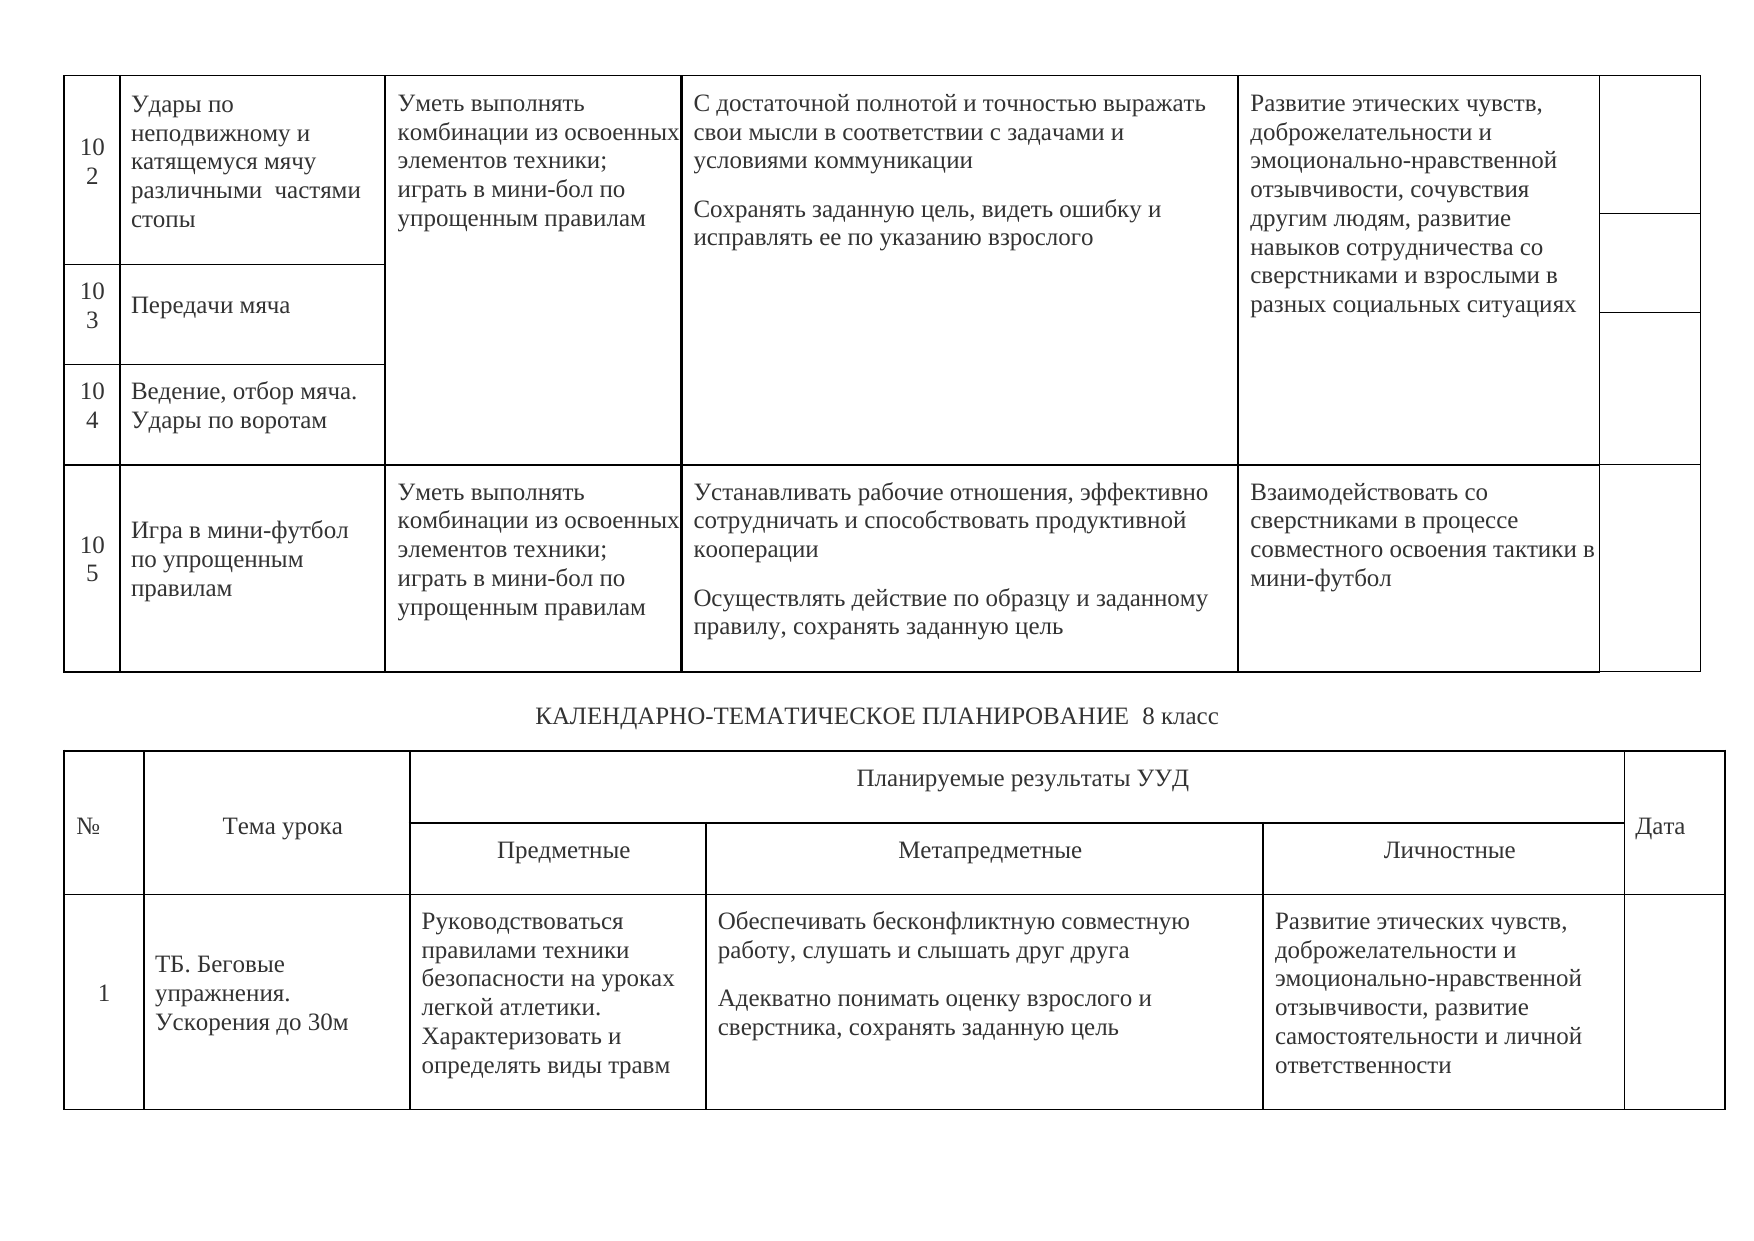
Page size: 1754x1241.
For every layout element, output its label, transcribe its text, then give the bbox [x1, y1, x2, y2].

table_cell Уметь выполнять комбинации из освоенных элементов техники; играть в мини-бол по упрощенным правилам [386, 466, 680, 671]
table_cell Личностные [1264, 824, 1624, 894]
table_cell Ведение, отбор мяча. Удары по воротам [121, 365, 384, 464]
table_cell Метапредметные [707, 824, 1262, 894]
table_header № [65, 752, 143, 894]
table_cell Игра в мини-футбол по упрощенным правилам [121, 466, 384, 671]
table_cell 104 [65, 365, 119, 464]
table_cell [1600, 76, 1700, 212]
text КАЛЕНДАРНО-ТЕМАТИЧЕСКОЕ ПЛАНИРОВАНИЕ 8 класс [75, 701, 1679, 730]
table_cell ТБ. Беговые упражнения. Ускорения до 30м [145, 895, 409, 1109]
table_cell 1 [65, 895, 143, 1109]
table_cell Развитие этических чувств, доброжелательности и эмоционально-нравственной отзывчивости, сочувствия другим людям, развитие навыков сотрудничества со сверстниками и взрослыми в разных социальных ситуациях [1239, 76, 1599, 464]
table_cell [1600, 465, 1700, 671]
table_cell Уметь выполнять комбинации из освоенных элементов техники; играть в мини-бол по упрощенным правилам [386, 76, 680, 464]
table_header Планируемые результаты УУД [411, 752, 1624, 822]
table_cell Развитие этических чувств, доброжелательности и эмоционально-нравственной отзывчивости, развитие самостоятельности и личной ответственности [1264, 895, 1624, 1109]
table_cell Удары по неподвижному и катящемуся мячу различными частями стопы [121, 76, 384, 264]
table_cell [1600, 313, 1700, 464]
table_cell Устанавливать рабочие отношения, эффективно сотрудничать и способствовать продуктивной кооперации Осуществлять действие по образцу и заданному правилу, сохранять заданную цель [683, 466, 1237, 671]
table_header Тема урока [145, 752, 409, 894]
table_cell [1600, 214, 1700, 312]
table_cell 105 [65, 466, 119, 671]
table_cell 103 [65, 265, 119, 364]
table_cell С достаточной полнотой и точностью выражать свои мысли в соответствии с задачами и условиями коммуникации Сохранять заданную цель, видеть ошибку и исправлять ее по указанию взрослого [683, 76, 1237, 464]
table_cell Руководствоваться правилами техники безопасности на уроках легкой атлетики. Характеризовать и определять виды травм [411, 895, 705, 1109]
table_cell Передачи мяча [121, 265, 384, 364]
table_header Дата [1625, 752, 1724, 894]
table_cell [1625, 895, 1724, 1109]
table_cell Взаимодействовать со сверстниками в процессе совместного освоения тактики в мини-футбол [1239, 466, 1599, 671]
table_cell Обеспечивать бесконфликтную совместную работу, слушать и слышать друг друга Адекватно понимать оценку взрослого и сверстника, сохранять заданную цель [707, 895, 1262, 1109]
table_cell Предметные [411, 824, 705, 894]
table_cell 102 [65, 76, 119, 264]
